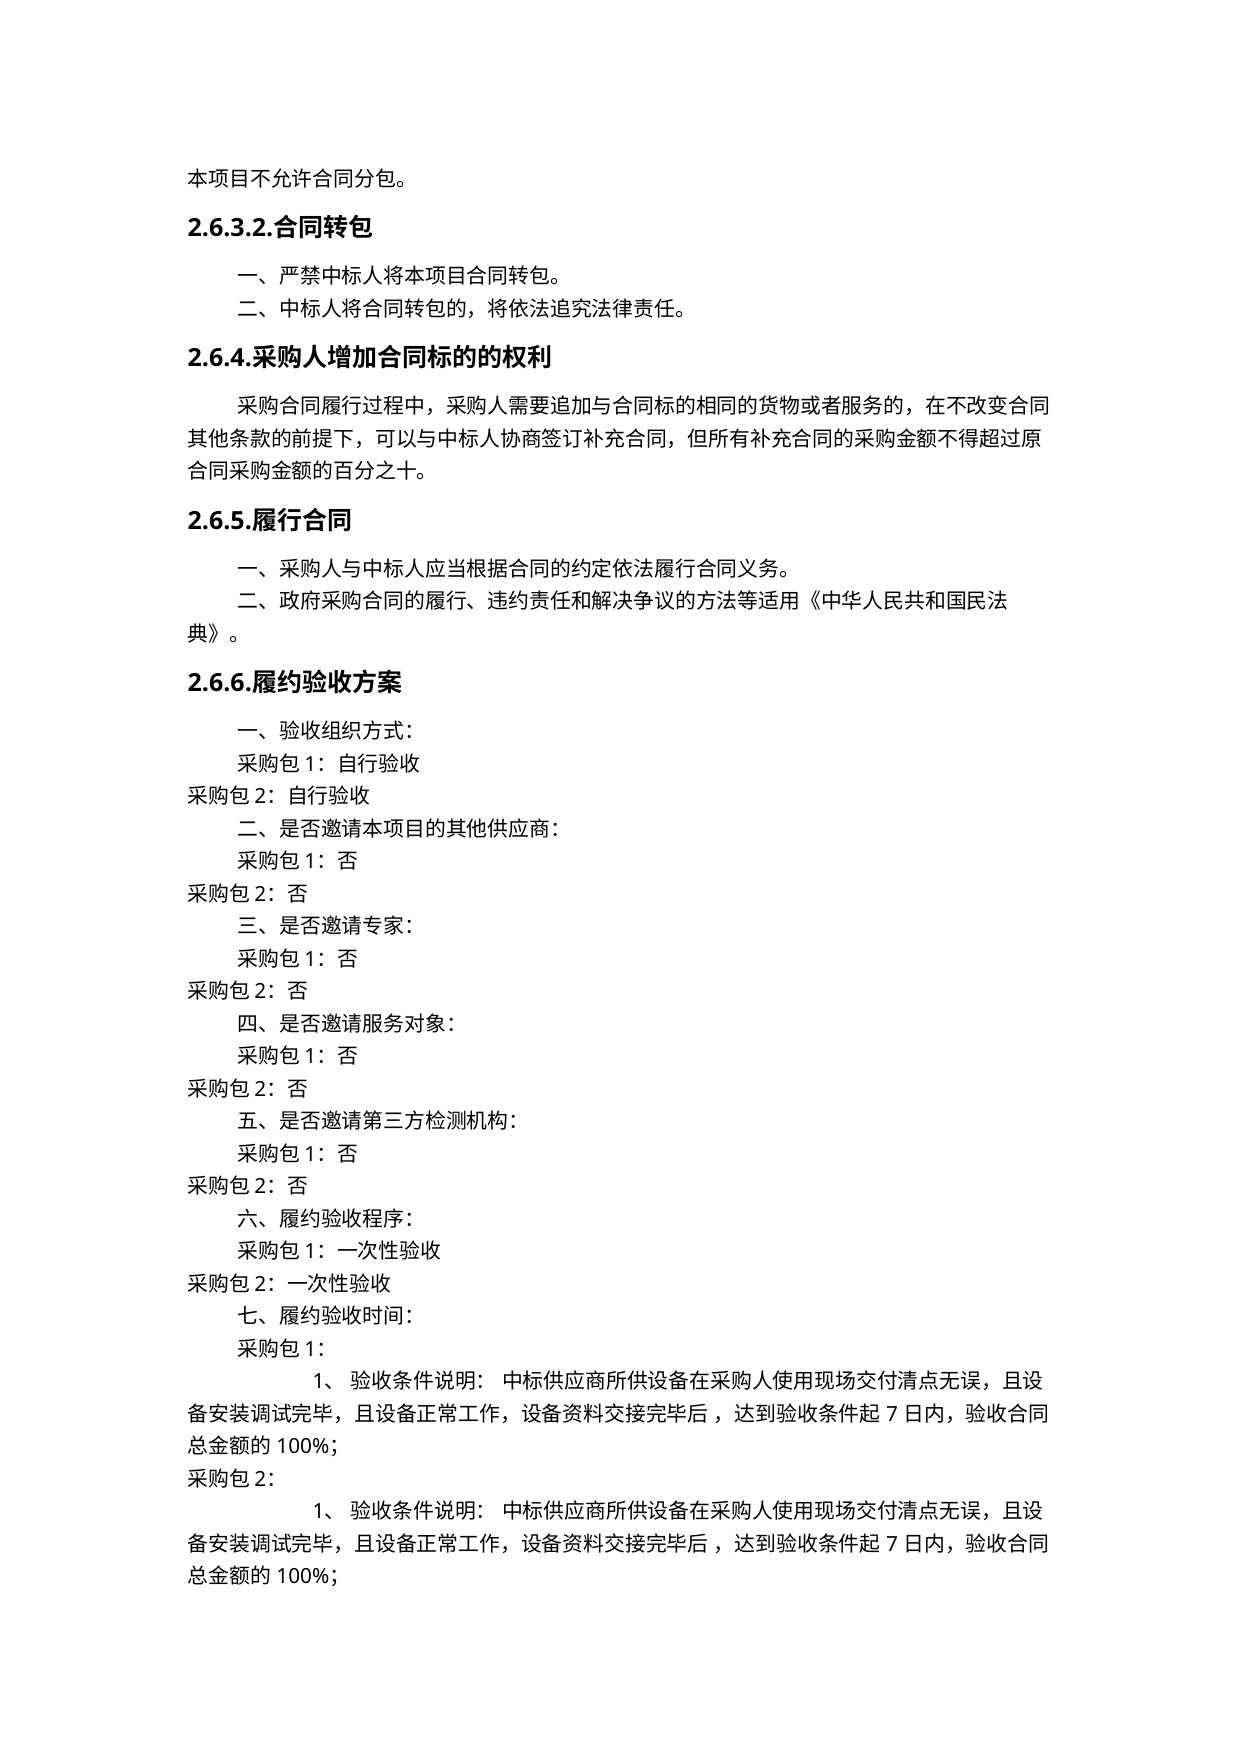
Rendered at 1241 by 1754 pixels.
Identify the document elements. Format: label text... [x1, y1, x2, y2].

text 一、验收组织方式： [187, 714, 1053, 747]
text 采购包1：否 [187, 1137, 1053, 1169]
text 采购合同履行过程中，采购人需要追加与合同标的相同的货物或者服务的，在不改变合同其他条款的前提下，可以与中标人协商签订补充合同，但所有补充合同的采购金额不得超过原合同采购金额的百分之十。 [187, 389, 1053, 487]
text 二、是否邀请本项目的其他供应商： [187, 812, 1053, 844]
text 四、是否邀请服务对象： [187, 1007, 1053, 1039]
text 二、中标人将合同转包的，将依法追究法律责任。 [187, 292, 1053, 324]
text 采购包2：否 [187, 974, 1053, 1007]
text 2.6.4.采购人增加合同标的的权利 [187, 324, 1053, 389]
text 1、 验收条件说明： 中标供应商所供设备在采购人使用现场交付清点无误，且设备安装调试完毕，且设备正常工作，设备资料交接完毕后 ，达到验收条件起 7 日内，验收合同总金额的 100%； [187, 1364, 1053, 1462]
text 采购包1：否 [187, 942, 1053, 974]
text 一、严禁中标人将本项目合同转包。 [187, 259, 1053, 292]
text 采购包1：否 [187, 1039, 1053, 1072]
text 采购包1：一次性验收 [187, 1234, 1053, 1267]
text 采购包2：否 [187, 1169, 1053, 1202]
text 采购包1：否 [187, 844, 1053, 877]
text 2.6.3.2.合同转包 [187, 194, 1053, 259]
text 采购包2： [187, 1462, 1053, 1494]
text 二、政府采购合同的履行、违约责任和解决争议的方法等适用《中华人民共和国民法典》。 [187, 584, 1053, 649]
text 采购包2：否 [187, 877, 1053, 909]
text 六、履约验收程序： [187, 1202, 1053, 1234]
text 本项目不允许合同分包。 [187, 162, 1053, 194]
text 采购包2：一次性验收 [187, 1267, 1053, 1299]
text 采购包2：自行验收 [187, 779, 1053, 812]
text 采购包1：自行验收 [187, 747, 1053, 779]
text 采购包1： [187, 1332, 1053, 1364]
text 1、 验收条件说明： 中标供应商所供设备在采购人使用现场交付清点无误，且设备安装调试完毕，且设备正常工作，设备资料交接完毕后 ，达到验收条件起 7 日内，验收合同总金额的 100%； [187, 1494, 1053, 1592]
text 2.6.5.履行合同 [187, 487, 1053, 552]
text 三、是否邀请专家： [187, 909, 1053, 942]
text 七、履约验收时间： [187, 1299, 1053, 1332]
text 采购包2：否 [187, 1072, 1053, 1104]
text 2.6.6.履约验收方案 [187, 649, 1053, 714]
text 一、采购人与中标人应当根据合同的约定依法履行合同义务。 [187, 552, 1053, 584]
text 五、是否邀请第三方检测机构： [187, 1104, 1053, 1137]
